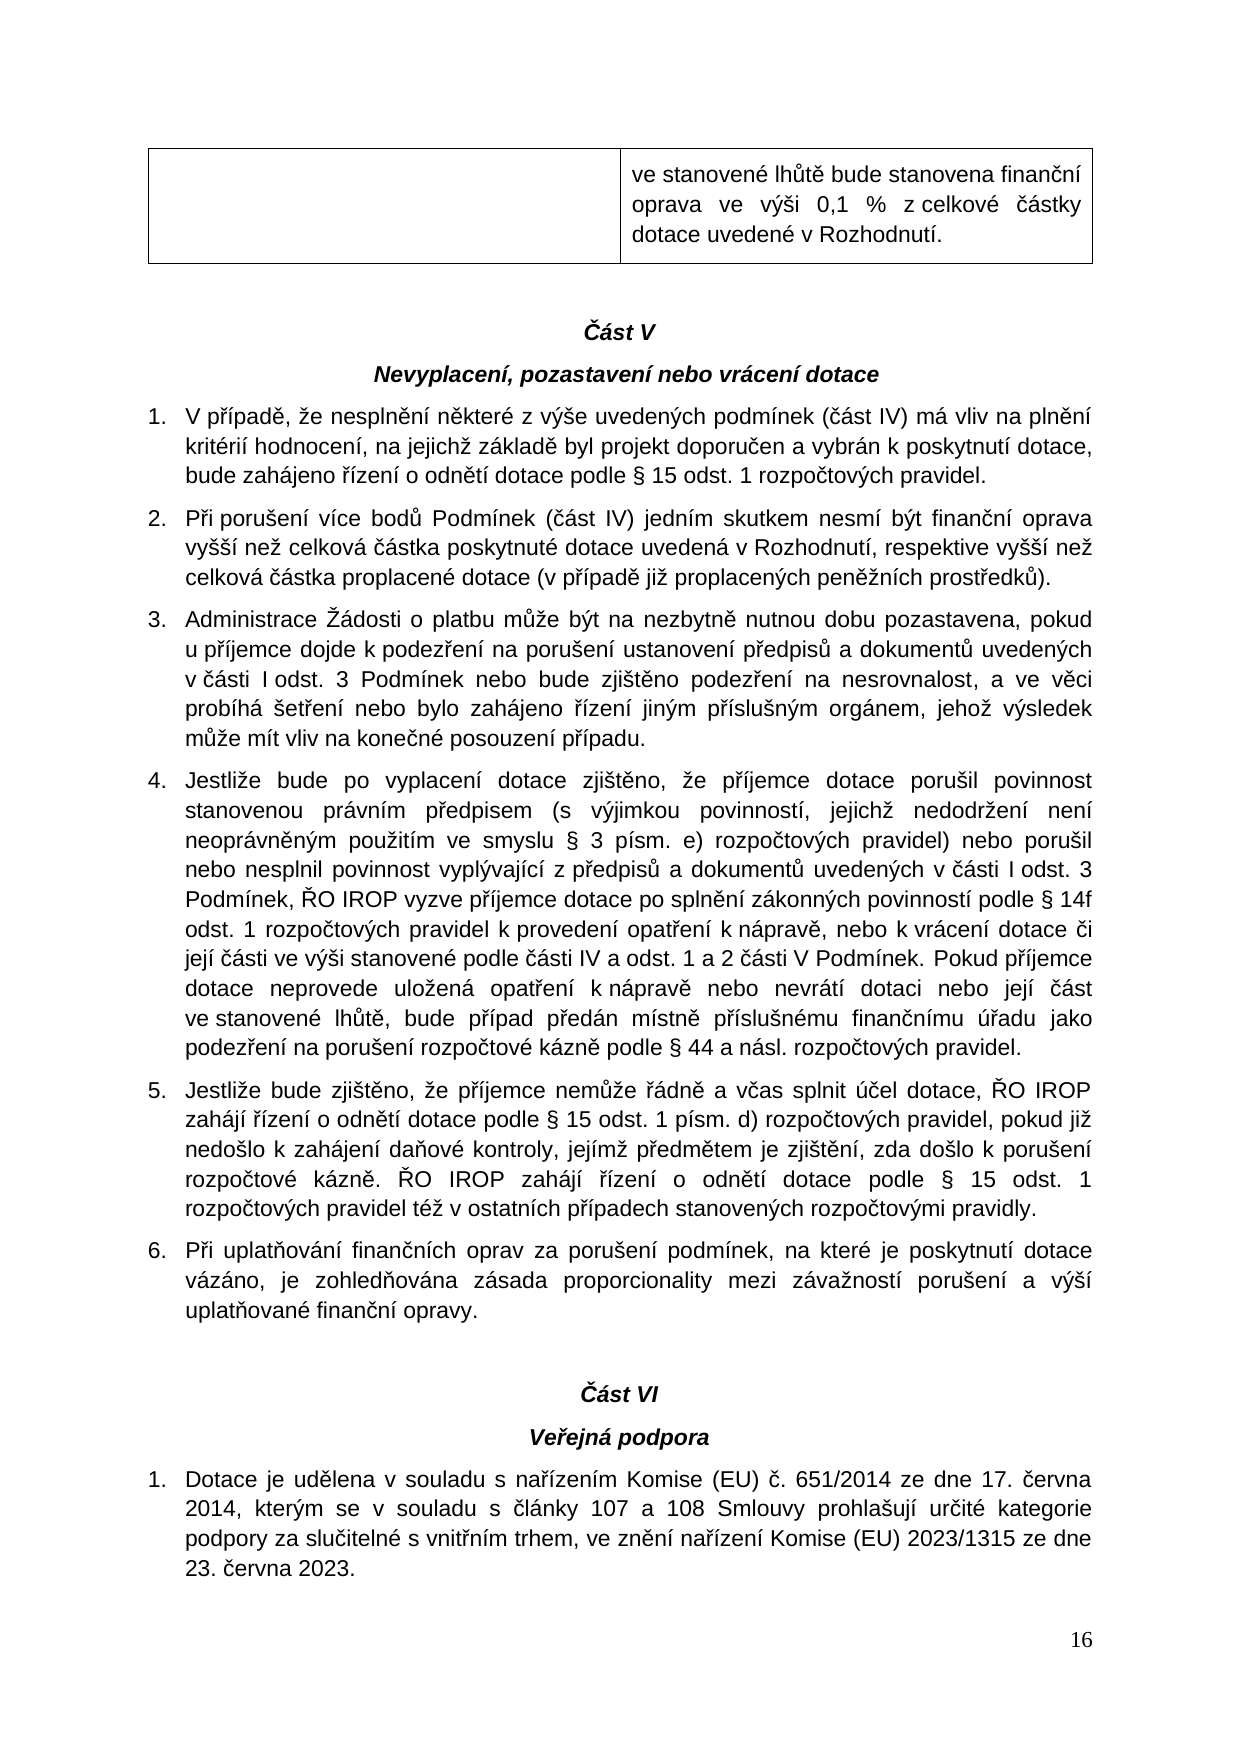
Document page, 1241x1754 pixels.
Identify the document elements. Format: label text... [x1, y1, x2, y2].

subtitle Část V [148, 319, 1093, 345]
list Administrace Žádosti o platbu může být na nezbytně nutnou dobu pozastavena, pokud u příjemce dojde k podezření na porušení ustanovení předpisů a dokumentů uvedených v části I odst. 3 Podmínek nebo bude zjištěno podezření na nesrovnalost, a ve věci probíhá šetření nebo bylo zahájeno řízení jiným příslušným orgánem, jehož výsledek může mít vliv na konečné posouzení případu. [148, 606, 1093, 751]
text Část VI [148, 1381, 1093, 1408]
list Jestliže bude zjištěno, že příjemce nemůže řádně a včas splnit účel dotace, ŘO IROP zahájí řízení o odnětí dotace podle § 15 odst. 1 písm. d) rozpočtových pravidel, pokud již nedošlo k zahájení daňové kontroly, jejímž předmětem je zjištění, zda došlo k porušení rozpočtové kázně. ŘO IROP zahájí řízení o odnětí dotace podle § 15 odst. 1 rozpočtových pravidel též v ostatních případech stanovených rozpočtovými pravidly. [148, 1077, 1093, 1222]
list Jestliže bude po vyplacení dotace zjištěno, že příjemce dotace porušil povinnost stanovenou právním předpisem (s výjimkou povinností, jejichž nedodržení není neoprávněným použitím ve smyslu § 3 písm. e) rozpočtových pravidel) nebo porušil nebo nesplnil povinnost vyplývající z předpisů a dokumentů uvedených v části I odst. 3 Podmínek, ŘO IROP vyzve příjemce dotace po splnění zákonných povinností podle § 14f odst. 1 rozpočtových pravidel k provedení opatření k nápravě, nebo k vrácení dotace či její části ve výši stanovené podle části IV a odst. 1 a 2 části V Podmínek. Pokud příjemce dotace neprovede uložená opatření k nápravě nebo nevrátí dotaci nebo její část ve stanovené lhůtě, bude případ předán místně příslušnému finančnímu úřadu jako podezření na porušení rozpočtové kázně podle § 44 a násl. rozpočtových pravidel. [148, 767, 1093, 1061]
list Při uplatňování finančních oprav za porušení podmínek, na které je poskytnutí dotace vázáno, je zohledňována zásada proporcionality mezi závažností porušení a výší uplatňované finanční opravy. [148, 1237, 1093, 1323]
text Nevyplacení, pozastavení nebo vrácení dotace [162, 361, 1093, 387]
list Při porušení více bodů Podmínek (část IV) jedním skutkem nesmí být finanční oprava vyšší než celková částka poskytnuté dotace uvedená v Rozhodnutí, respektive vyšší než celková částka proplacené dotace (v případě již proplacených peněžních prostředků). [148, 505, 1093, 590]
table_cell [621, 149, 1092, 263]
text Veřejná podpora [148, 1423, 1093, 1450]
list Dotace je udělena v souladu s nařízením Komise (EU) č. 651/2014 ze dne 17. června 2014, kterým se v souladu s články 107 a 108 Smlouvy prohlašují určité kategorie podpory za slučitelné s vnitřním trhem, ve znění nařízení Komise (EU) 2023/1315 ze dne 23. června 2023. [148, 1466, 1093, 1581]
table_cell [149, 149, 620, 263]
list V případě, že nesplnění některé z výše uvedených podmínek (část IV) má vliv na plnění kritérií hodnocení, na jejichž základě byl projekt doporučen a vybrán k poskytnutí dotace, bude zahájeno řízení o odnětí dotace podle § 15 odst. 1 rozpočtových pravidel. [148, 403, 1093, 489]
